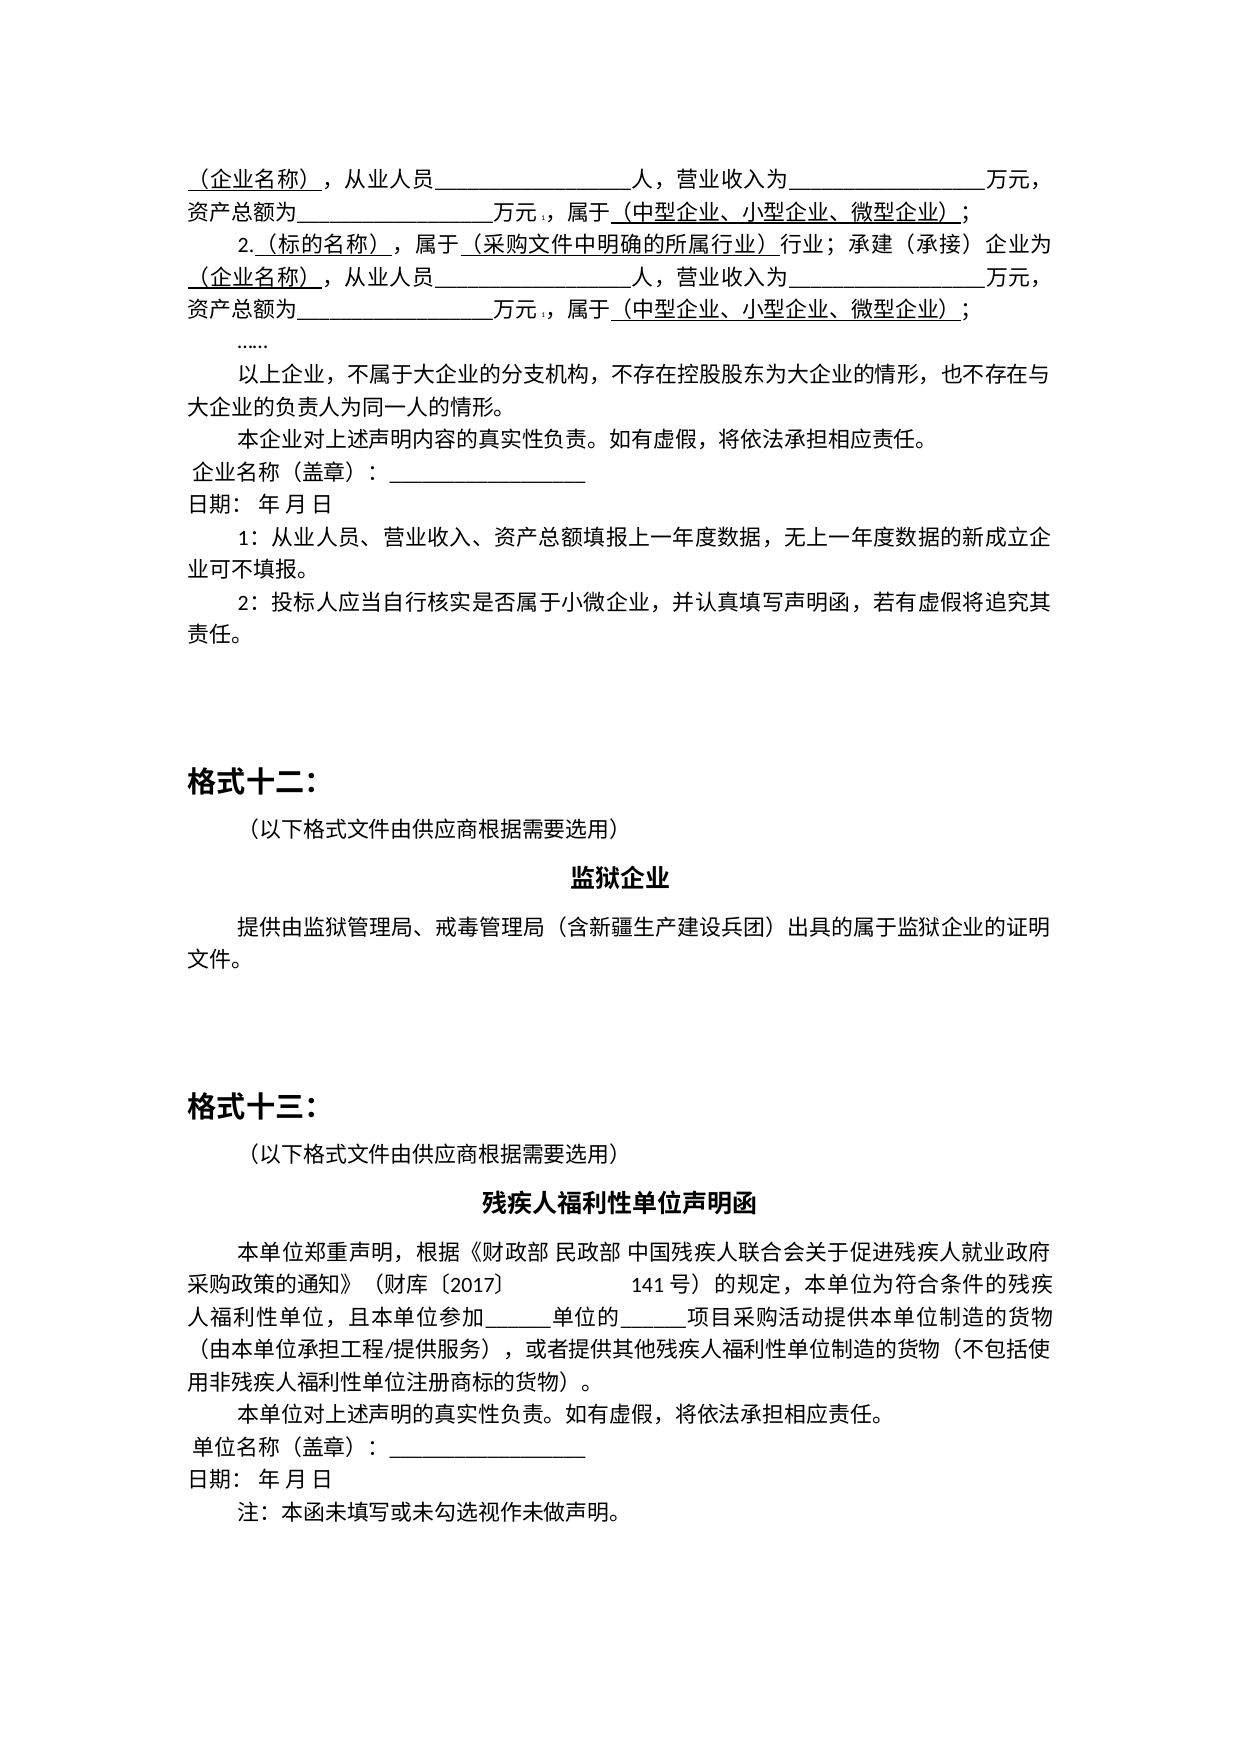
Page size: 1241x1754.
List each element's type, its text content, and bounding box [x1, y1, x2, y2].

text 本单位对上述声明的真实性负责。如有虚假，将依法承担相应责任。 [187, 1397, 1053, 1429]
text （以下格式文件由供应商根据需要选用） [187, 1137, 1053, 1169]
text 提供由监狱管理局、戒毒管理局（含新疆生产建设兵团）出具的属于监狱企业的证明文件。 [187, 909, 1053, 974]
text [187, 162, 1053, 227]
text 本单位郑重声明，根据《财政部 民政部 中国残疾人联合会关于促进残疾人就业政府采购政策的通知》（财库〔2017〕 141号）的规定，本单位为符合条件的残疾人福利性单位，且本单位参加______单位的______项目采购活动提供本单位制造的货物（由本单位承担工程/提供服务），或者提供其他残疾人福利性单位制造的货物（不包括使用非残疾人福利性单位注册商标的货物）。 [187, 1234, 1053, 1397]
text 监狱企业 [187, 844, 1053, 909]
text 注：本函未填写或未勾选视作未做声明。 [187, 1494, 1053, 1527]
text 本企业对上述声明内容的真实性负责。如有虚假，将依法承担相应责任。 [187, 422, 1053, 454]
text …… [187, 324, 1053, 357]
text 格式十三： [187, 1072, 1053, 1137]
text 2：投标人应当自行核实是否属于小微企业，并认真填写声明函，若有虚假将追究其责任。 [187, 584, 1053, 649]
text 2.（标的名称），属于（采购文件中明确的所属行业）行业；承建（承接）企业为（企业名称），从业人员__________________人，营业收入为__________________万元，资产总额为__________________万元1，属于（中型企业、小型企业、微型企业）； [187, 227, 1053, 324]
text 单位名称（盖章）：__________________ [187, 1429, 1053, 1462]
text 残疾人福利性单位声明函 [187, 1169, 1053, 1234]
text 格式十二： [187, 747, 1053, 812]
text 1：从业人员、营业收入、资产总额填报上一年度数据，无上一年度数据的新成立企业可不填报。 [187, 519, 1053, 584]
text 以上企业，不属于大企业的分支机构，不存在控股股东为大企业的情形，也不存在与大企业的负责人为同一人的情形。 [187, 357, 1053, 422]
text 企业名称（盖章）：__________________ [187, 454, 1053, 487]
text 日期： 年 月 日 [187, 1462, 1053, 1494]
text （以下格式文件由供应商根据需要选用） [187, 812, 1053, 844]
text 日期： 年 月 日 [187, 487, 1053, 519]
